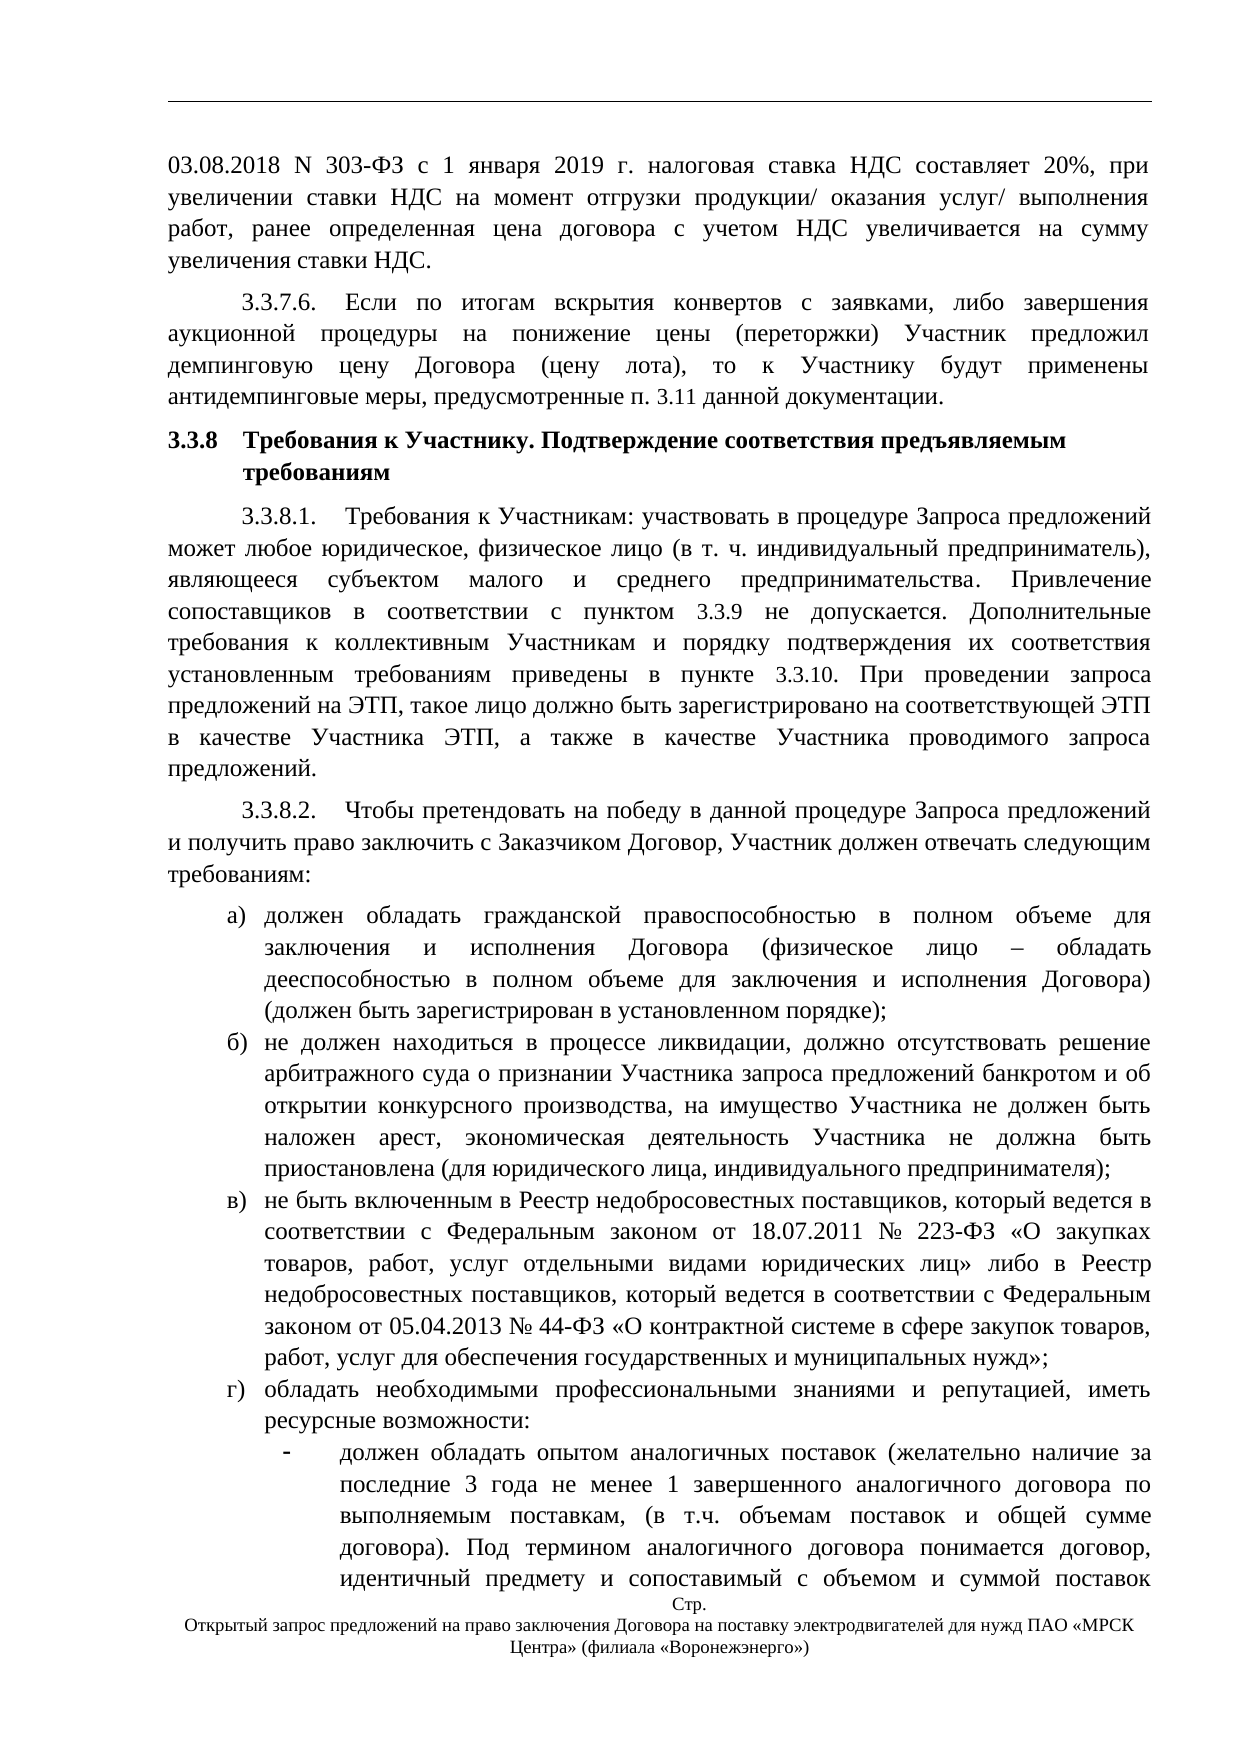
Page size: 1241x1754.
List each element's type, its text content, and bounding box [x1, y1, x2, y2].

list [168, 150, 1150, 273]
list обладать необходимыми профессиональными знаниями и репутацией, иметь ресурсные возможности: [227, 1374, 1152, 1434]
list Если по итогам вскрытия конвертов с заявками, либо завершения аукционной процедуры на понижение цены (переторжки) Участник предложил демпинговую цену Договора (цену лота), то к Участнику будут применены антидемпинговые меры, предусмотренные п. 3.11 данной документации. [168, 287, 1150, 410]
list не быть включенным в Реестр недобросовестных поставщиков, который ведется в соответствии с Федеральным законом от 18.07.2011 № 223-ФЗ «О закупках товаров, работ, услуг отдельными видами юридических лиц» либо в Реестр недобросовестных поставщиков, который ведется в соответствии с Федеральным законом от 05.04.2013 № 44-ФЗ «О контрактной системе в сфере закупок товаров, работ, услуг для обеспечения государственных и муниципальных нужд»; [227, 1185, 1152, 1371]
list не должен находиться в процессе ликвидации, должно отсутствовать решение арбитражного суда о признании Участника запроса предложений банкротом и об открытии конкурсного производства, на имущество Участника не должен быть наложен арест, экономическая деятельность Участника не должна быть приостановлена (для юридического лица, индивидуального предпринимателя); [227, 1027, 1152, 1182]
list Требования к Участникам: участвовать в процедуре Запроса предложений может любое юридическое, физическое лицо (в т. ч. индивидуальный предприниматель), являющееся субъектом малого и среднего предпринимательства. Привлечение сопоставщиков в соответствии с пунктом 3.3.9 не допускается. Дополнительные требования к коллективным Участникам и порядку подтверждения их соответствия установленным требованиям приведены в пункте 3.3.10. При проведении запроса предложений на ЭТП, такое лицо должно быть зарегистрировано на соответствующей ЭТП в качестве Участника ЭТП, а также в качестве Участника проводимого запроса предложений. [168, 501, 1152, 782]
list Чтобы претендовать на победу в данной процедуре Запроса предложений и получить право заключить с Заказчиком Договор, Участник должен отвечать следующим требованиям: [168, 796, 1152, 887]
list должен обладать гражданской правоспособностью в полном объеме для заключения и исполнения Договора (физическое лицо – обладать дееспособностью в полном объеме для заключения и исполнения Договора) (должен быть зарегистрирован в установленном порядке); [227, 901, 1152, 1024]
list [282, 1437, 1152, 1592]
subtitle Требования к Участнику. Подтверждение соответствия предъявляемым требованиям [168, 425, 1152, 486]
